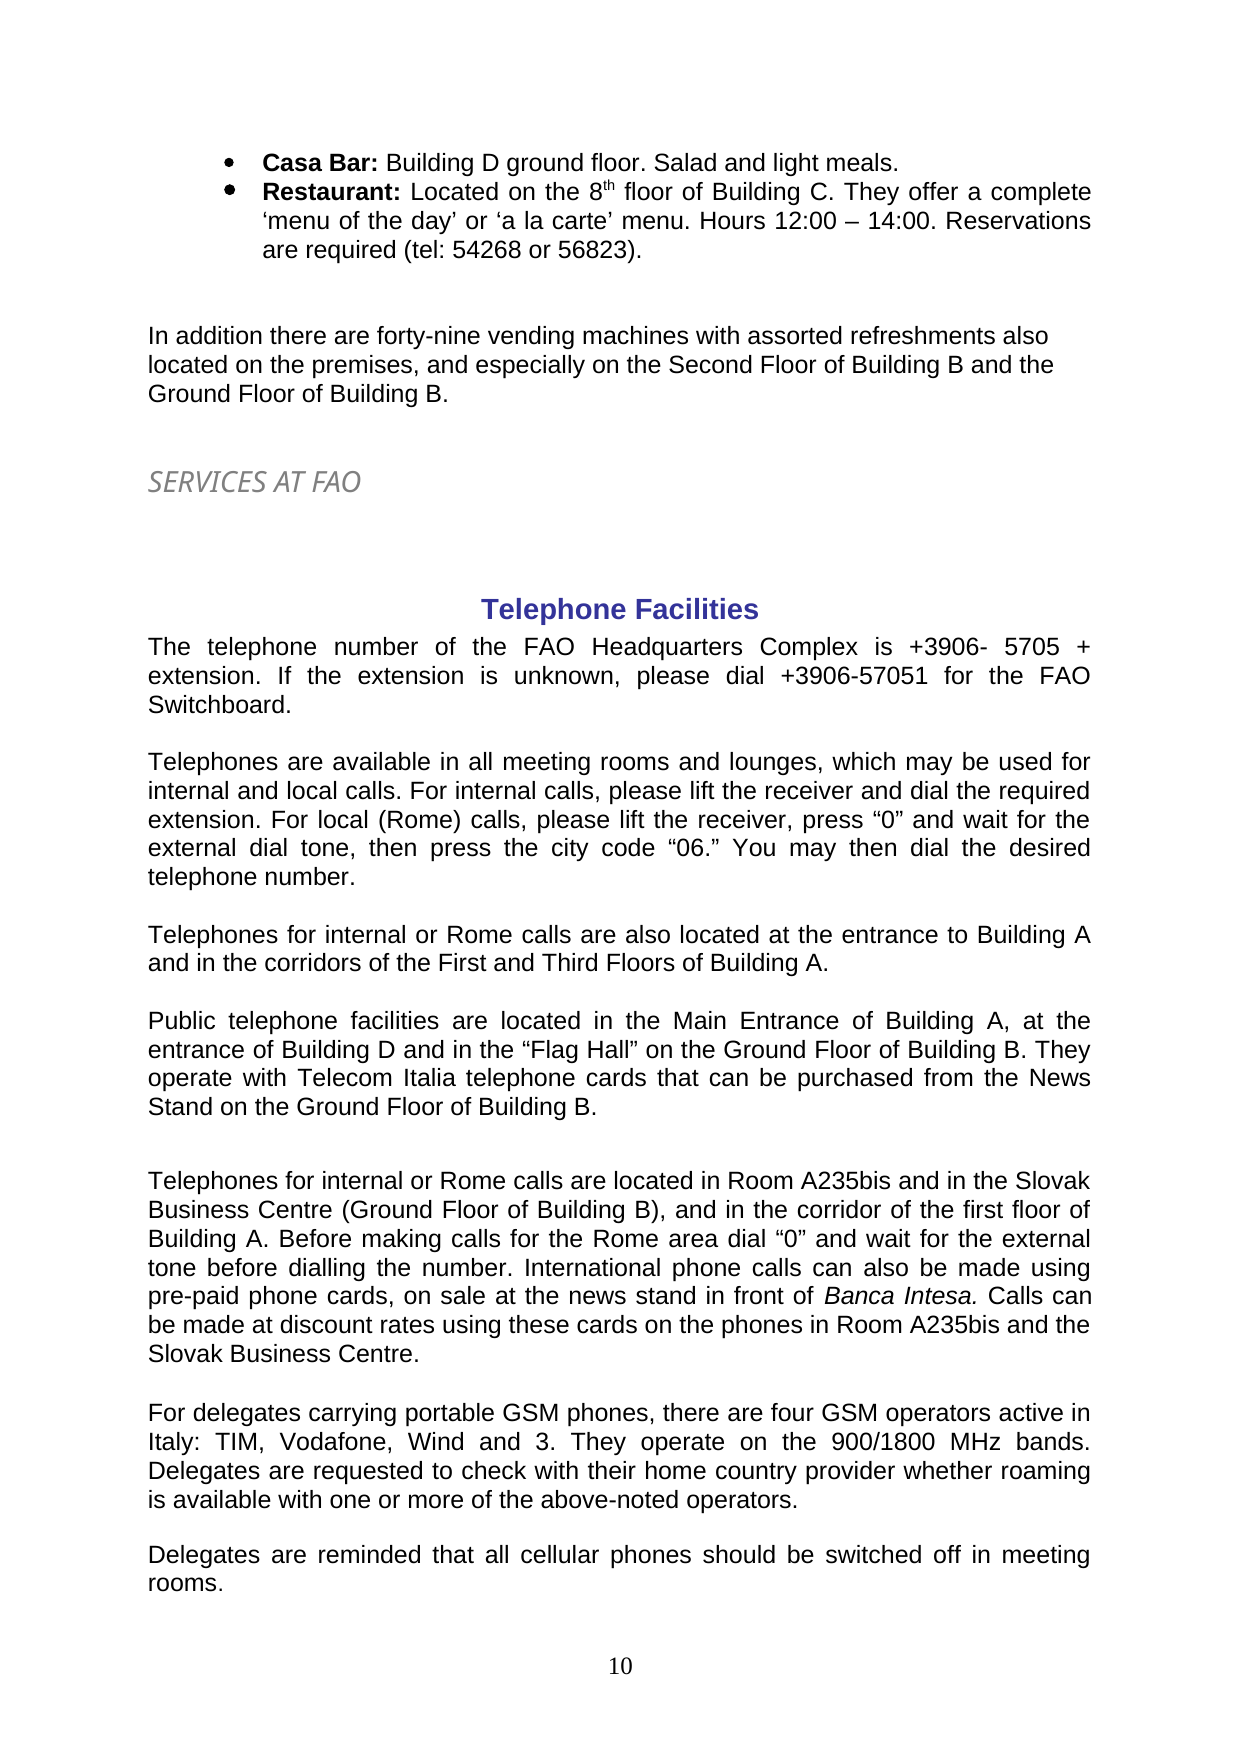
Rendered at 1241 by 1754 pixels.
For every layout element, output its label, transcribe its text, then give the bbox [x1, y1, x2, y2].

subtitle SERVICES AT FAO [148, 461, 1092, 501]
subtitle Telephone Facilities [148, 592, 1092, 626]
text For delegates carrying portable GSM phones, there are four GSM operators active in : TIM, Vodafone, Wind and 3. They operate on the 900/1800 MHz bands. Delegates are requested to check with their home country provider whether roaming is available with one or more of the above-noted operators. [148, 1398, 1092, 1513]
list Casa Bar: Building D ground floor. Salad and light meals. [224, 148, 1092, 177]
text In addition there are forty-nine vending machines with assorted refreshments also located on the premises, and especially on the Second Floor of Building B and the Ground Floor of Building B. [148, 321, 1092, 408]
list Restaurant: Located on the 8th floor of Building C. They offer a complete ‘menu of the day’ or ‘a la carte’ menu. Hours . Reservations are required (tel: 54268 or 56823). [224, 177, 1092, 264]
text Public telephone facilities are located in the Main Entrance of Building A, at the entrance of Building D and in the “Flag Hall” on the Ground Floor of Building B. They operate with Telecom Italia telephone cards that can be purchased from the News Stand on the Ground Floor of Building B. [148, 1006, 1092, 1121]
text The telephone number of the FAO Headquarters Complex is +3906- 5705 + extension. If the extension is unknown, please dial +3906-57051 for the FAO Switchboard. [148, 632, 1092, 718]
text Delegates are reminded that all cellular phones should be switched off in meeting rooms. [148, 1540, 1092, 1597]
text Telephones are available in all meeting rooms and lounges, which may be used for internal and local calls. For internal calls, please lift the receiver and dial the required extension. For local () calls, please lift the receiver, press “0” and wait for the external dial tone, then press the city code “06.” You may then dial the desired telephone number. [148, 747, 1092, 891]
text Telephones for internal or calls are located in Room A235bis and in the Slovak Business Centre (Ground Floor of Building B), and in the corridor of the first floor of Building A. Before making calls for the Rome area dial “0” and wait for the external tone before dialling the number. International phone calls can also be made using pre-paid phone cards, on sale at the news stand in front of Banca Intesa. Calls can be made at discount rates using these cards on the phones in Room A235bis and the Slovak Business Centre. [148, 1166, 1092, 1367]
text Telephones for internal or calls are also located at the entrance to Building A and in the corridors of the First and Third Floors of Building A. [148, 919, 1092, 977]
